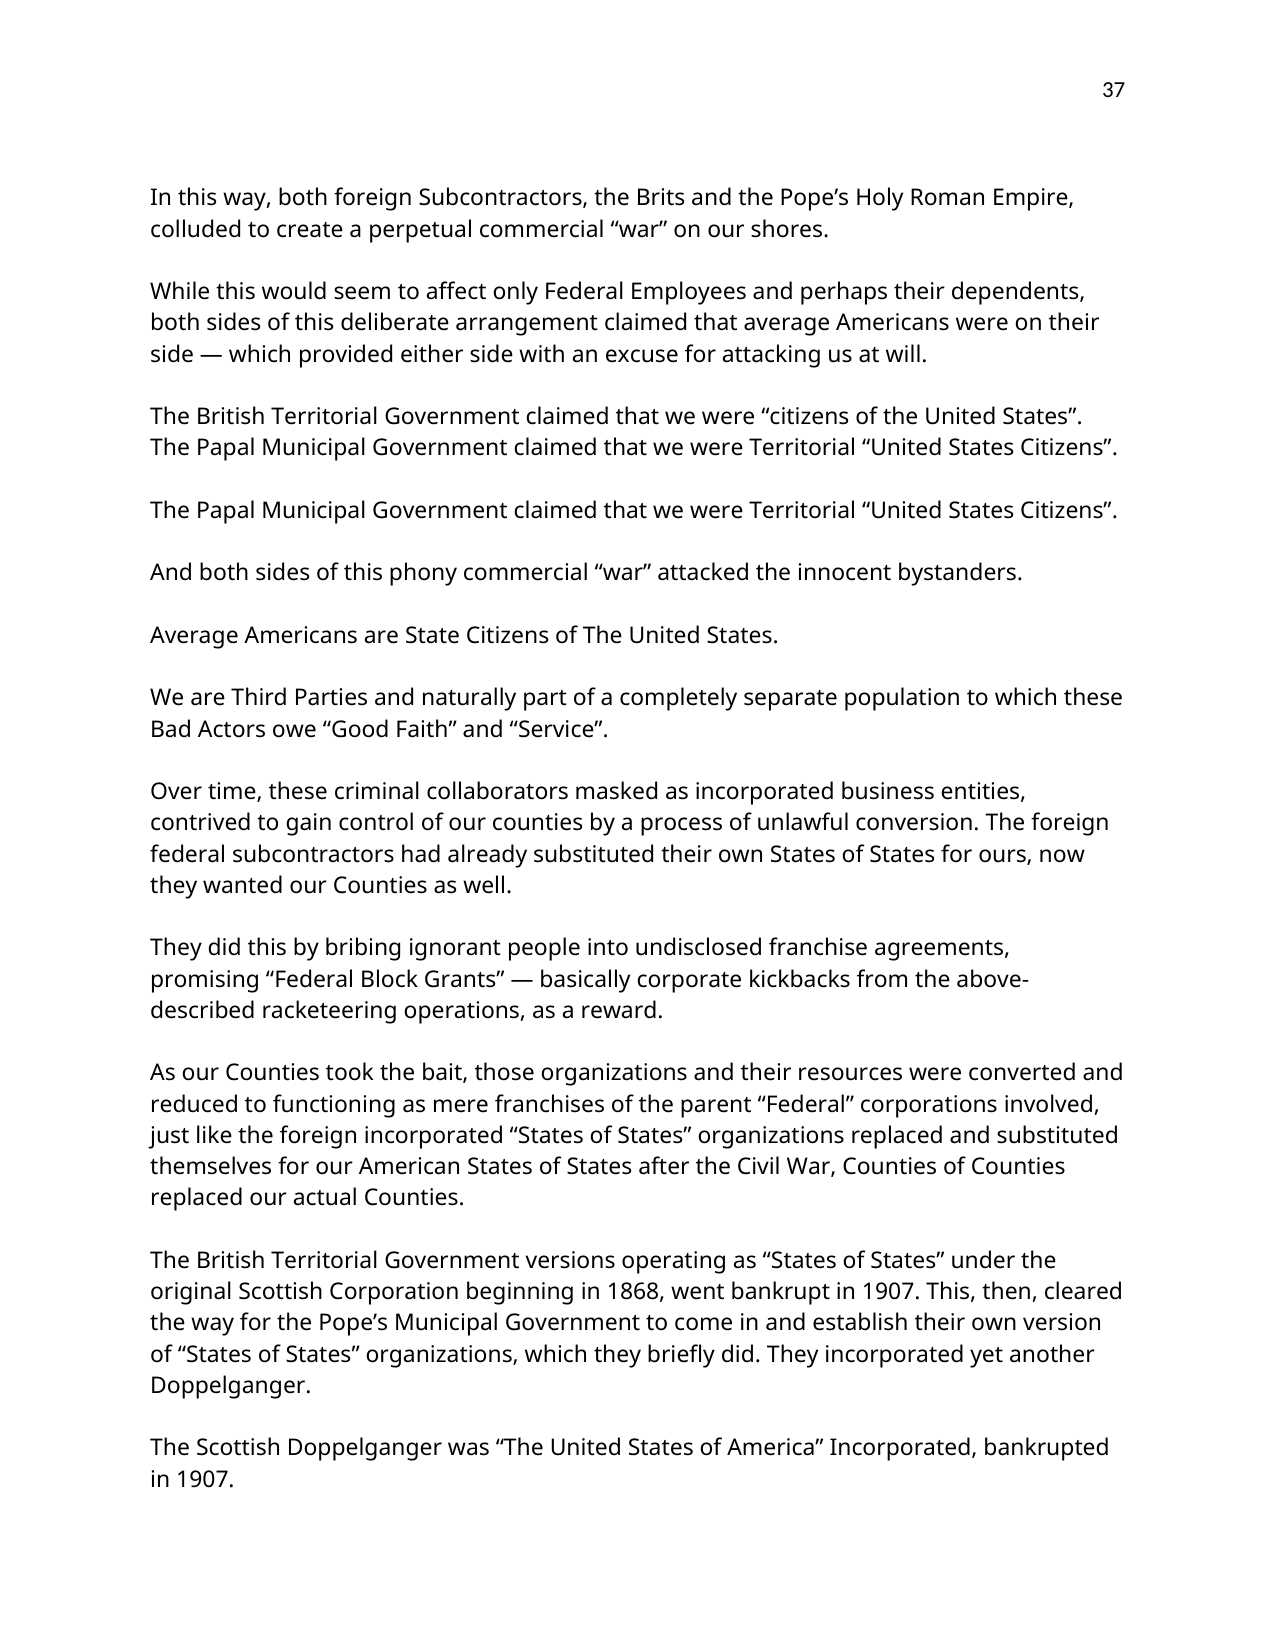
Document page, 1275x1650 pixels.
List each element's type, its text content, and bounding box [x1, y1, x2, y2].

text The Scottish Doppelganger was “The United States of America” Incorporated, bankrupted in 1907. [150, 1431, 1125, 1494]
text As our Counties took the bait, those organizations and their resources were converted and reduced to functioning as mere franchises of the parent “Federal” corporations involved, just like the foreign incorporated “States of States” organizations replaced and substituted themselves for our American States of States after the Civil War, Counties of Counties replaced our actual Counties. [150, 1056, 1125, 1212]
text Over time, these criminal collaborators masked as incorporated business entities, contrived to gain control of our counties by a process of unlawful conversion. The foreign federal subcontractors had already substituted their own States of States for ours, now they wanted our Counties as well. [150, 775, 1125, 900]
text Average Americans are State Citizens of The United States. [150, 619, 1125, 650]
text We are Third Parties and naturally part of a completely separate population to which these Bad Actors owe “Good Faith” and “Service”. [150, 681, 1125, 744]
text The British Territorial Government versions operating as “States of States” under the original Scottish Corporation beginning in 1868, went bankrupt in 1907. This, then, cleared the way for the Pope’s Municipal Government to come in and establish their own version of “States of States” organizations, which they briefly did. They incorporated yet another Doppelganger. [150, 1244, 1125, 1400]
text The Papal Municipal Government claimed that we were Territorial “United States Citizens”. [150, 494, 1125, 525]
text In this way, both foreign Subcontractors, the Brits and the Pope’s Holy Roman Empire, colluded to create a perpetual commercial “war” on our shores. [150, 181, 1125, 244]
text They did this by bribing ignorant people into undisclosed franchise agreements, promising “Federal Block Grants” — basically corporate kickbacks from the above-described racketeering operations, as a reward. [150, 931, 1125, 1025]
text And both sides of this phony commercial “war” attacked the innocent bystanders. [150, 556, 1125, 587]
text The British Territorial Government claimed that we were “citizens of the United States”. The Papal Municipal Government claimed that we were Territorial “United States Citizens”. [150, 400, 1125, 462]
text While this would seem to affect only Federal Employees and perhaps their dependents, both sides of this deliberate arrangement claimed that average Americans were on their side — which provided either side with an excuse for attacking us at will. [150, 275, 1125, 369]
